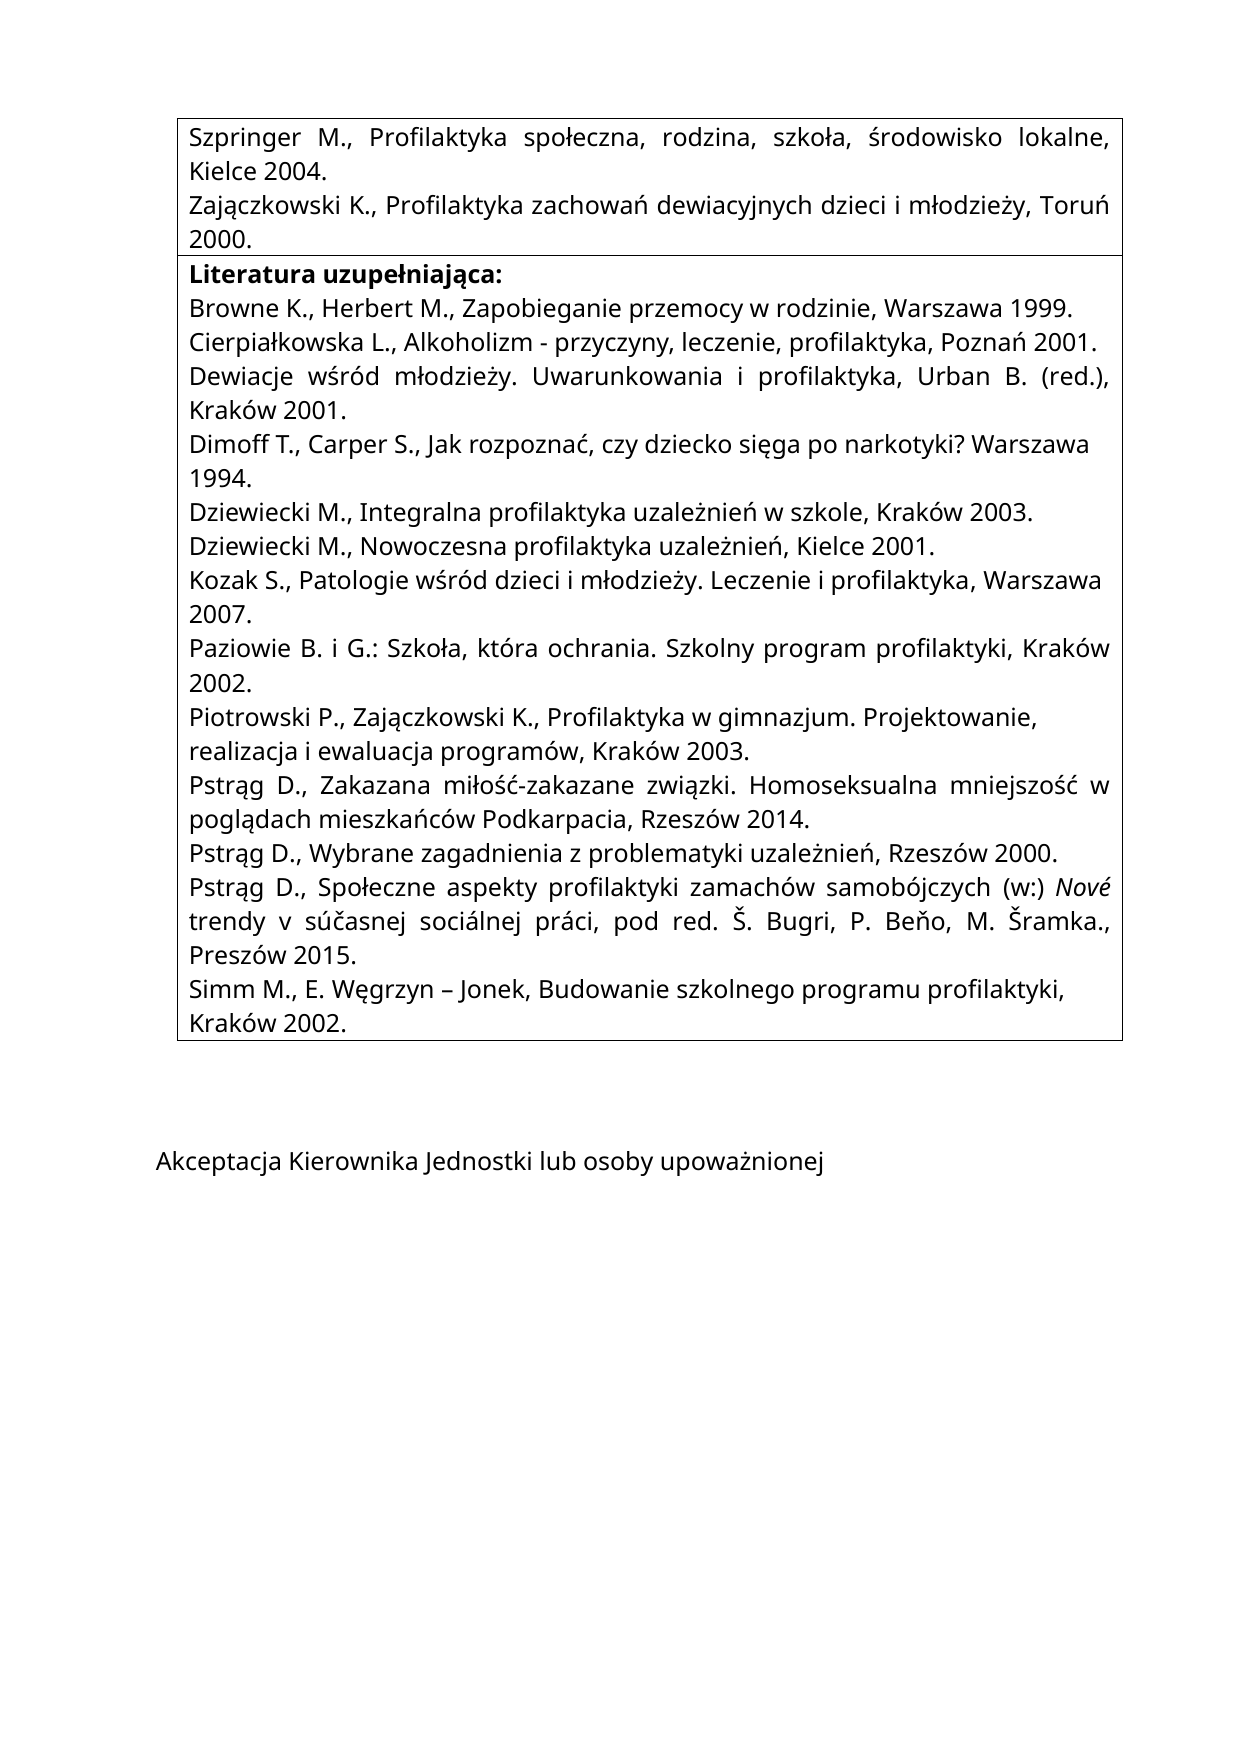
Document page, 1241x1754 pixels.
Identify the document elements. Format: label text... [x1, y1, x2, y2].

text Akceptacja Kierownika Jednostki lub osoby upoważnionej [156, 1143, 1122, 1177]
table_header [178, 119, 1122, 255]
table_cell Literatura uzupełniająca: Browne K., Herbert M., Zapobieganie przemocy w rodzinie, Warszawa 1999. Cierpiałkowska L., Alkoholizm - przyczyny, leczenie, profilaktyka, Poznań 2001. Dewiacje wśród młodzieży. Uwarunkowania i profilaktyka, Urban B. (red.), Kraków 2001. Dimoff T., Carper S., Jak rozpoznać, czy dziecko sięga po narkotyki? Warszawa 1994. Dziewiecki M., Integralna profilaktyka uzależnień w szkole, Kraków 2003. Dziewiecki M., Nowoczesna profilaktyka uzależnień, Kielce 2001. Kozak S., Patologie wśród dzieci i młodzieży. Leczenie i profilaktyka, Warszawa 2007. Paziowie B. i G.: Szkoła, która ochrania. Szkolny program profilaktyki, Kraków 2002. Piotrowski P., Zajączkowski K., Profilaktyka w gimnazjum. Projektowanie, realizacja i ewaluacja programów, Kraków 2003. Pstrąg D., Zakazana miłość-zakazane związki. Homoseksualna mniejszość w poglądach mieszkańców Podkarpacia, Rzeszów 2014. Pstrąg D., Wybrane zagadnienia z problematyki uzależnień, Rzeszów 2000. Pstrąg D., Społeczne aspekty profilaktyki zamachów samobójczych (w:) Nové trendy v súčasnej sociálnej práci, pod red. Š. Bugri, P. Beňo, M. Šramka., Preszów 2015. Simm M., E. Węgrzyn – Jonek, Budowanie szkolnego programu profilaktyki, Kraków 2002. [178, 256, 1122, 1040]
